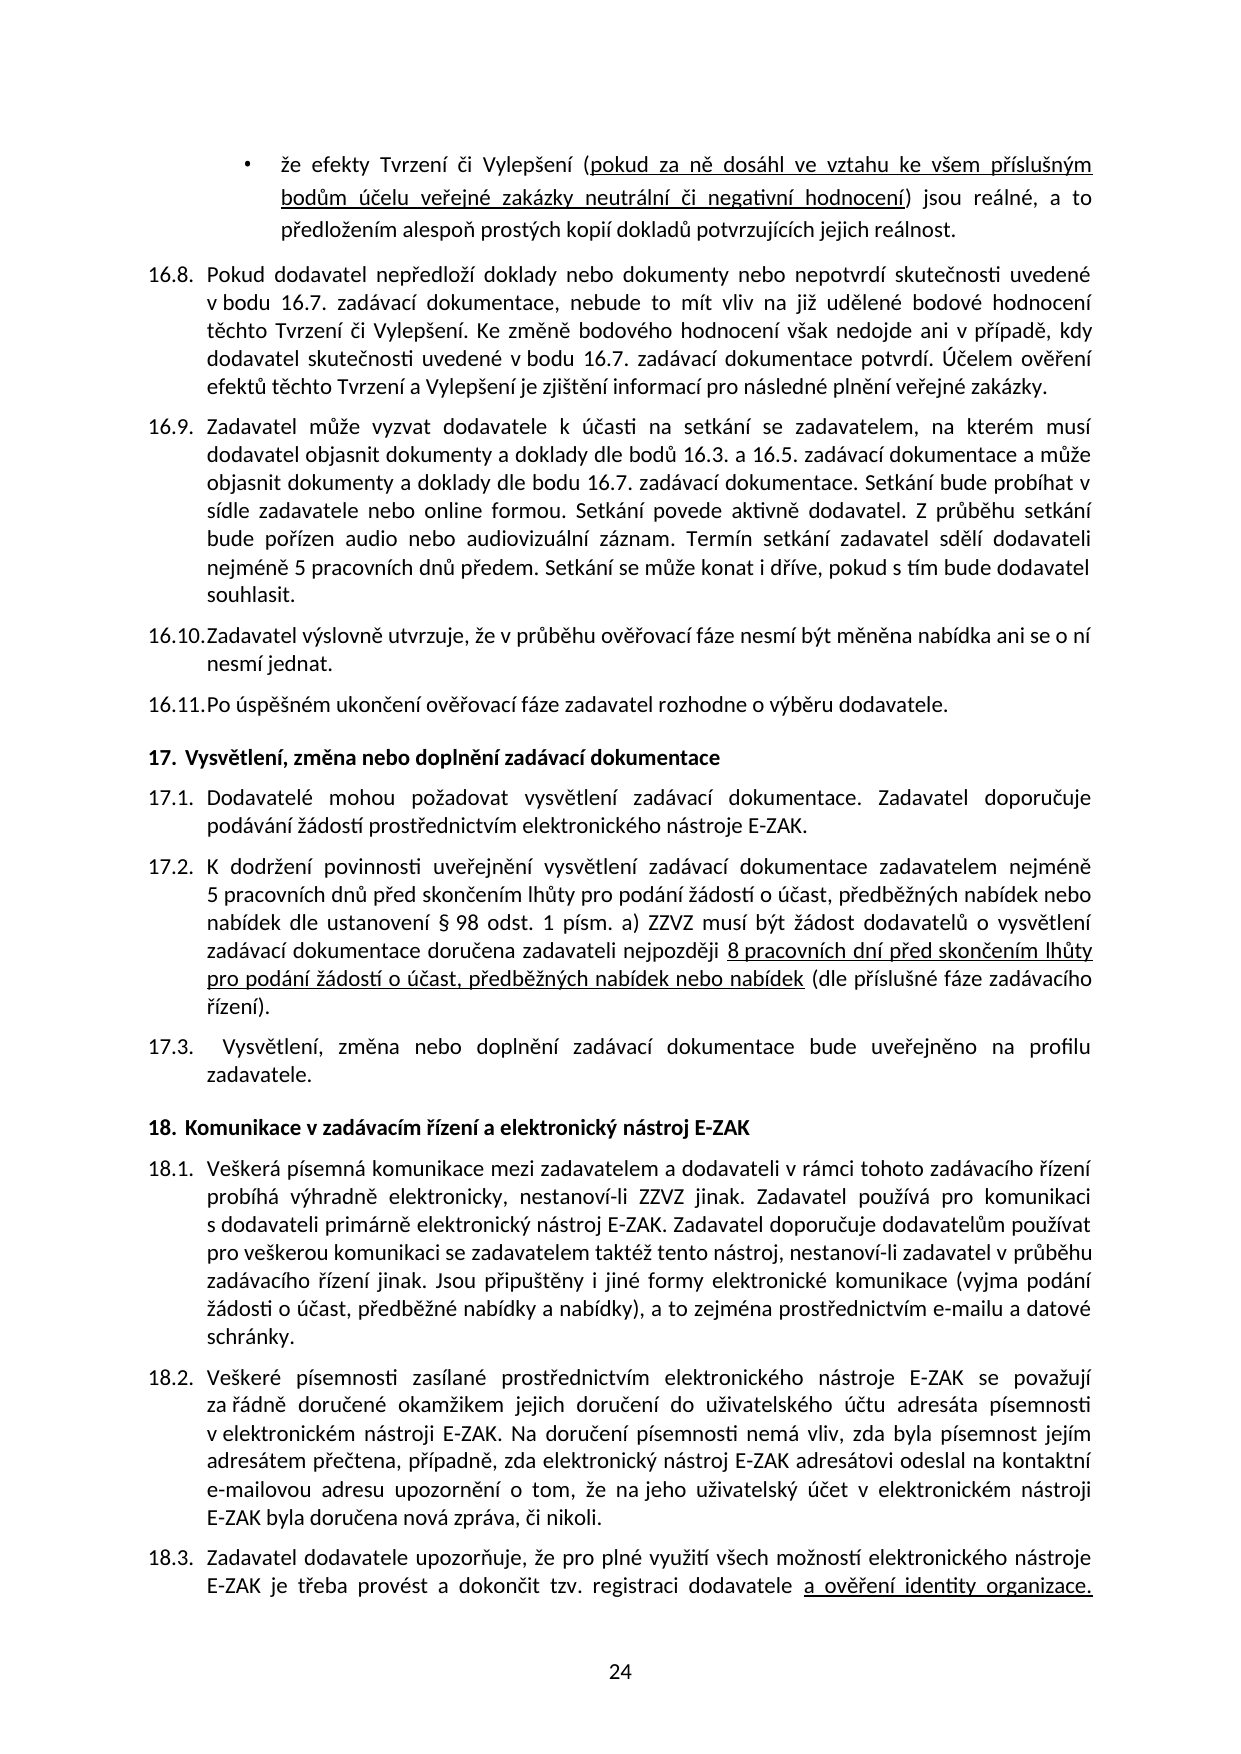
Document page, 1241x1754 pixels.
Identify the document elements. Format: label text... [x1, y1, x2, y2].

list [148, 1543, 1093, 1599]
list Pokud dodavatel nepředloží doklady nebo dokumenty nebo nepotvrdí skutečnosti uvedené v bodu 16.7. zadávací dokumentace, nebude to mít vliv na již udělené bodové hodnocení těchto Tvrzení či Vylepšení. Ke změně bodového hodnocení však nedojde ani v případě, kdy dodavatel skutečnosti uvedené v bodu 16.7. zadávací dokumentace potvrdí. Účelem ověření efektů těchto Tvrzení a Vylepšení je zjištění informací pro následné plnění veřejné zakázky. [148, 260, 1093, 400]
list Veškerá písemná komunikace mezi zadavatelem a dodavateli v rámci tohoto zadávacího řízení probíhá výhradně elektronicky, nestanoví-li ZZVZ jinak. Zadavatel používá pro komunikaci s dodavateli primárně elektronický nástroj E-ZAK. Zadavatel doporučuje dodavatelům používat pro veškerou komunikaci se zadavatelem taktéž tento nástroj, nestanoví-li zadavatel v průběhu zadávacího řízení jinak. Jsou připuštěny i jiné formy elektronické komunikace (vyjma podání žádosti o účast, předběžné nabídky a nabídky), a to zejména prostřednictvím e-mailu a datové schránky. [148, 1154, 1093, 1350]
list Vysvětlení, změna nebo doplnění zadávací dokumentace bude uveřejněno na profilu zadavatele. [148, 1032, 1093, 1088]
list Komunikace v zadávacím řízení a elektronický nástroj E-ZAK [148, 1113, 1093, 1141]
list Po úspěšném ukončení ověřovací fáze zadavatel rozhodne o výběru dodavatele. [148, 690, 1093, 718]
list K dodržení povinnosti uveřejnění vysvětlení zadávací dokumentace zadavatelem nejméně 5 pracovních dnů před skončením lhůty pro podání žádostí o účast, předběžných nabídek nebo nabídek dle ustanovení § 98 odst. 1 písm. a) ZZVZ musí být žádost dodavatelů o vysvětlení zadávací dokumentace doručena zadavateli nejpozději 8 pracovních dní před skončením lhůty pro podání žádostí o účast, předběžných nabídek nebo nabídek (dle příslušné fáze zadávacího řízení). [148, 852, 1093, 1020]
list Veškeré písemnosti zasílané prostřednictvím elektronického nástroje E-ZAK se považují za řádně doručené okamžikem jejich doručení do uživatelského účtu adresáta písemnosti v elektronickém nástroji E-ZAK. Na doručení písemnosti nemá vliv, zda byla písemnost jejím adresátem přečtena, případně, zda elektronický nástroj E-ZAK adresátovi odeslal na kontaktní e-mailovou adresu upozornění o tom, že na jeho uživatelský účet v elektronickém nástroji E-ZAK byla doručena nová zpráva, či nikoli. [148, 1363, 1093, 1531]
list Zadavatel může vyzvat dodavatele k účasti na setkání se zadavatelem, na kterém musí dodavatel objasnit dokumenty a doklady dle bodů 16.3. a 16.5. zadávací dokumentace a může objasnit dokumenty a doklady dle bodu 16.7. zadávací dokumentace. Setkání bude probíhat v sídle zadavatele nebo online formou. Setkání povede aktivně dodavatel. Z průběhu setkání bude pořízen audio nebo audiovizuální záznam. Termín setkání zadavatel sdělí dodavateli nejméně 5 pracovních dnů předem. Setkání se může konat i dříve, pokud s tím bude dodavatel souhlasit. [148, 412, 1093, 609]
list Dodavatelé mohou požadovat vysvětlení zadávací dokumentace. Zadavatel doporučuje podávání žádostí prostřednictvím elektronického nástroje E-ZAK. [148, 783, 1093, 839]
list Vysvětlení, změna nebo doplnění zadávací dokumentace [148, 743, 1093, 771]
list Zadavatel výslovně utvrzuje, že v průběhu ověřovací fáze nesmí být měněna nabídka ani se o ní nesmí jednat. [148, 621, 1093, 677]
list že efekty Tvrzení či Vylepšení (pokud za ně dosáhl ve vztahu ke všem příslušným bodům účelu veřejné zakázky neutrální či negativní hodnocení) jsou reálné, a to předložením alespoň prostých kopií dokladů potvrzujících jejich reálnost. [243, 148, 1093, 243]
